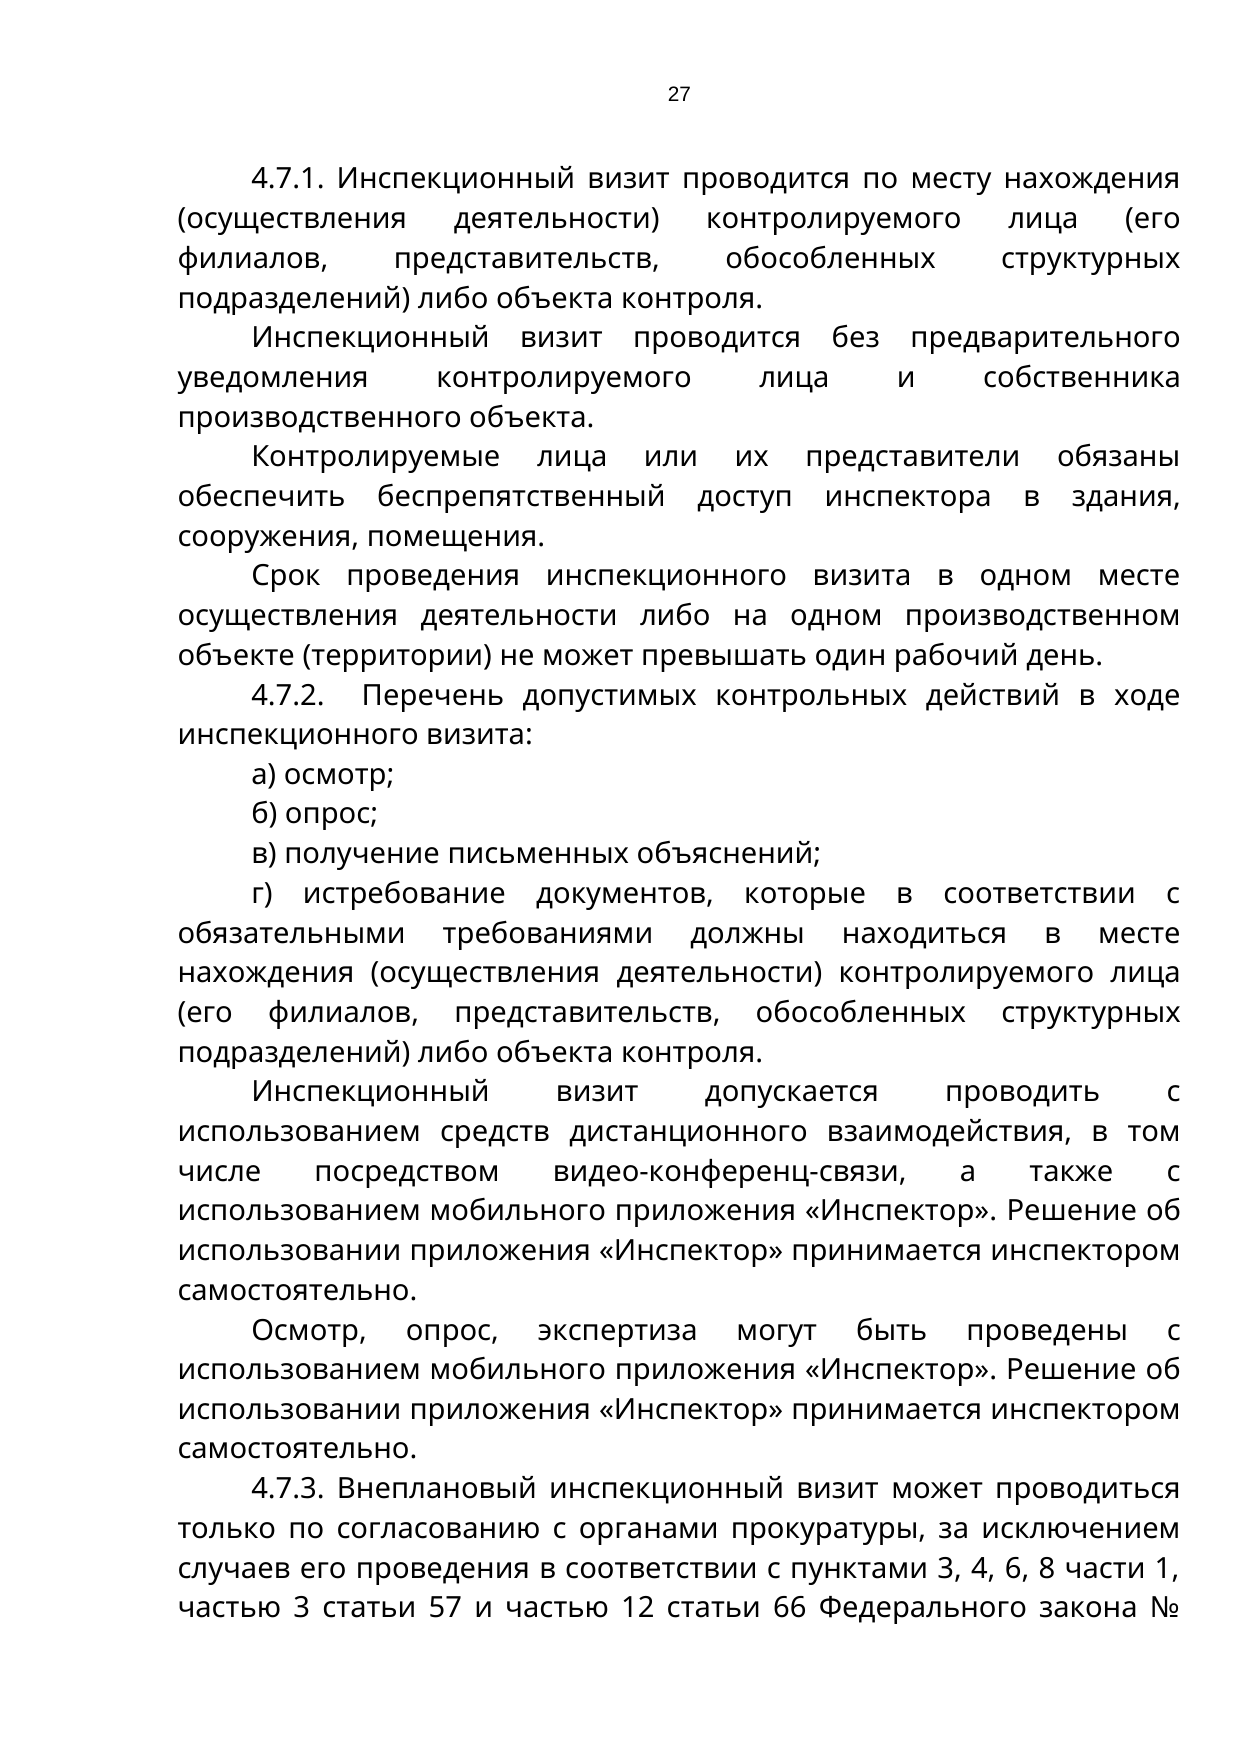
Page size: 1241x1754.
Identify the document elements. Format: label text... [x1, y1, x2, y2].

text Срок проведения инспекционного визита в одном месте осуществления деятельности либо на одном производственном объекте (территории) не может превышать один рабочий день. [177, 555, 1181, 674]
text Инспекционный визит допускается проводить с использованием средств дистанционного взаимодействия, в том числе посредством видео-конференц-связи, а также с использованием мобильного приложения «Инспектор». Решение об использовании приложения «Инспектор» принимается инспектором самостоятельно. [177, 1071, 1181, 1309]
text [177, 1467, 1181, 1626]
text г) истребование документов, которые в соответствии с обязательными требованиями должны находиться в месте нахождения (осуществления деятельности) контролируемого лица (его филиалов, представительств, обособленных структурных подразделений) либо объекта контроля. [177, 872, 1181, 1071]
text в) получение письменных объяснений; [177, 832, 1181, 872]
text 4.7.1. Инспекционный визит проводится по месту нахождения (осуществления деятельности) контролируемого лица (его филиалов, представительств, обособленных структурных подразделений) либо объекта контроля. [177, 158, 1181, 317]
text б) опрос; [177, 793, 1181, 832]
text Осмотр, опрос, экспертиза могут быть проведены с использованием мобильного приложения «Инспектор». Решение об использовании приложения «Инспектор» принимается инспектором самостоятельно. [177, 1309, 1181, 1467]
text Контролируемые лица или их представители обязаны обеспечить беспрепятственный доступ инспектора в здания, сооружения, помещения. [177, 436, 1181, 555]
text а) осмотр; [177, 753, 1181, 793]
text Инспекционный визит проводится без предварительного уведомления контролируемого лица и собственника производственного объекта. [177, 317, 1181, 436]
list 4.7.2. Перечень допустимых контрольных действий в ходе инспекционного визита: [177, 674, 1181, 753]
